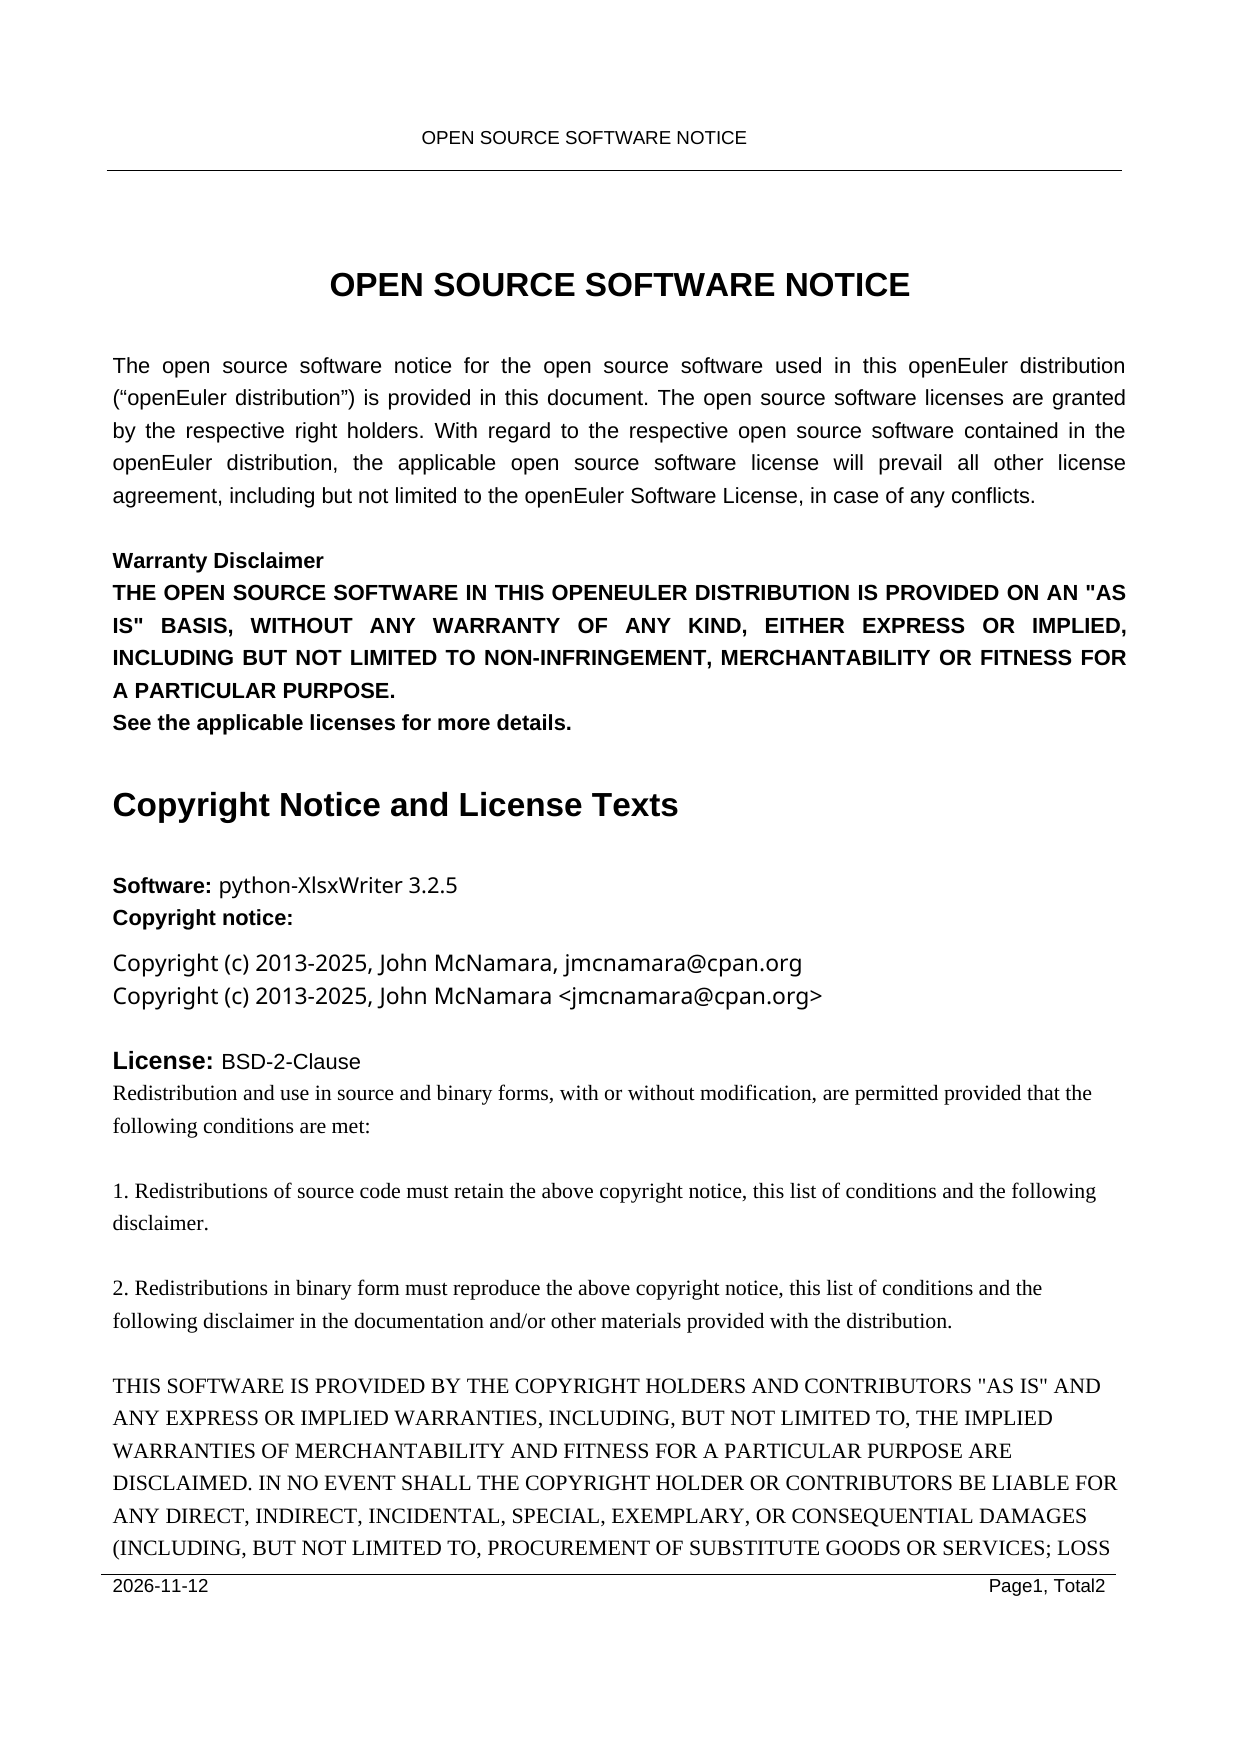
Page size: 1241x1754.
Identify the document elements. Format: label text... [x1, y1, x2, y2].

title Software: python-XlsxWriter 3.2.5 [112, 869, 1128, 901]
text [112, 1077, 1128, 1564]
text The open source software notice for the open source software used in this openEuler distribution (“openEuler distribution”) is provided in this document. The open source software licenses are granted by the respective right holders. With regard to the respective open source software contained in the openEuler distribution, the applicable open source software license will prevail all other license agreement, including but not limited to the openEuler Software License, in case of any conflicts. [112, 349, 1128, 511]
text OPEN SOURCE SOFTWARE NOTICE [112, 251, 1128, 316]
text Copyright (c) 2013-2025, John McNamara, jmcnamara@cpan.org Copyright (c) 2013-2025, John McNamara <jmcnamara@cpan.org> [112, 947, 1128, 1044]
text Warranty Disclaimer [112, 544, 1128, 576]
text THE OPEN SOURCE SOFTWARE IN THIS OPENEULER DISTRIBUTION IS PROVIDED ON AN "AS IS" BASIS, WITHOUT ANY WARRANTY OF ANY KIND, EITHER EXPRESS OR IMPLIED, INCLUDING BUT NOT LIMITED TO NON-INFRINGEMENT, MERCHANTABILITY OR FITNESS FOR A PARTICULAR PURPOSE. See the applicable licenses for more details. [112, 576, 1128, 739]
text License: BSD-2-Clause [112, 1044, 1128, 1077]
text Copyright notice: [112, 901, 1128, 934]
text Copyright Notice and License Texts [112, 771, 1128, 836]
